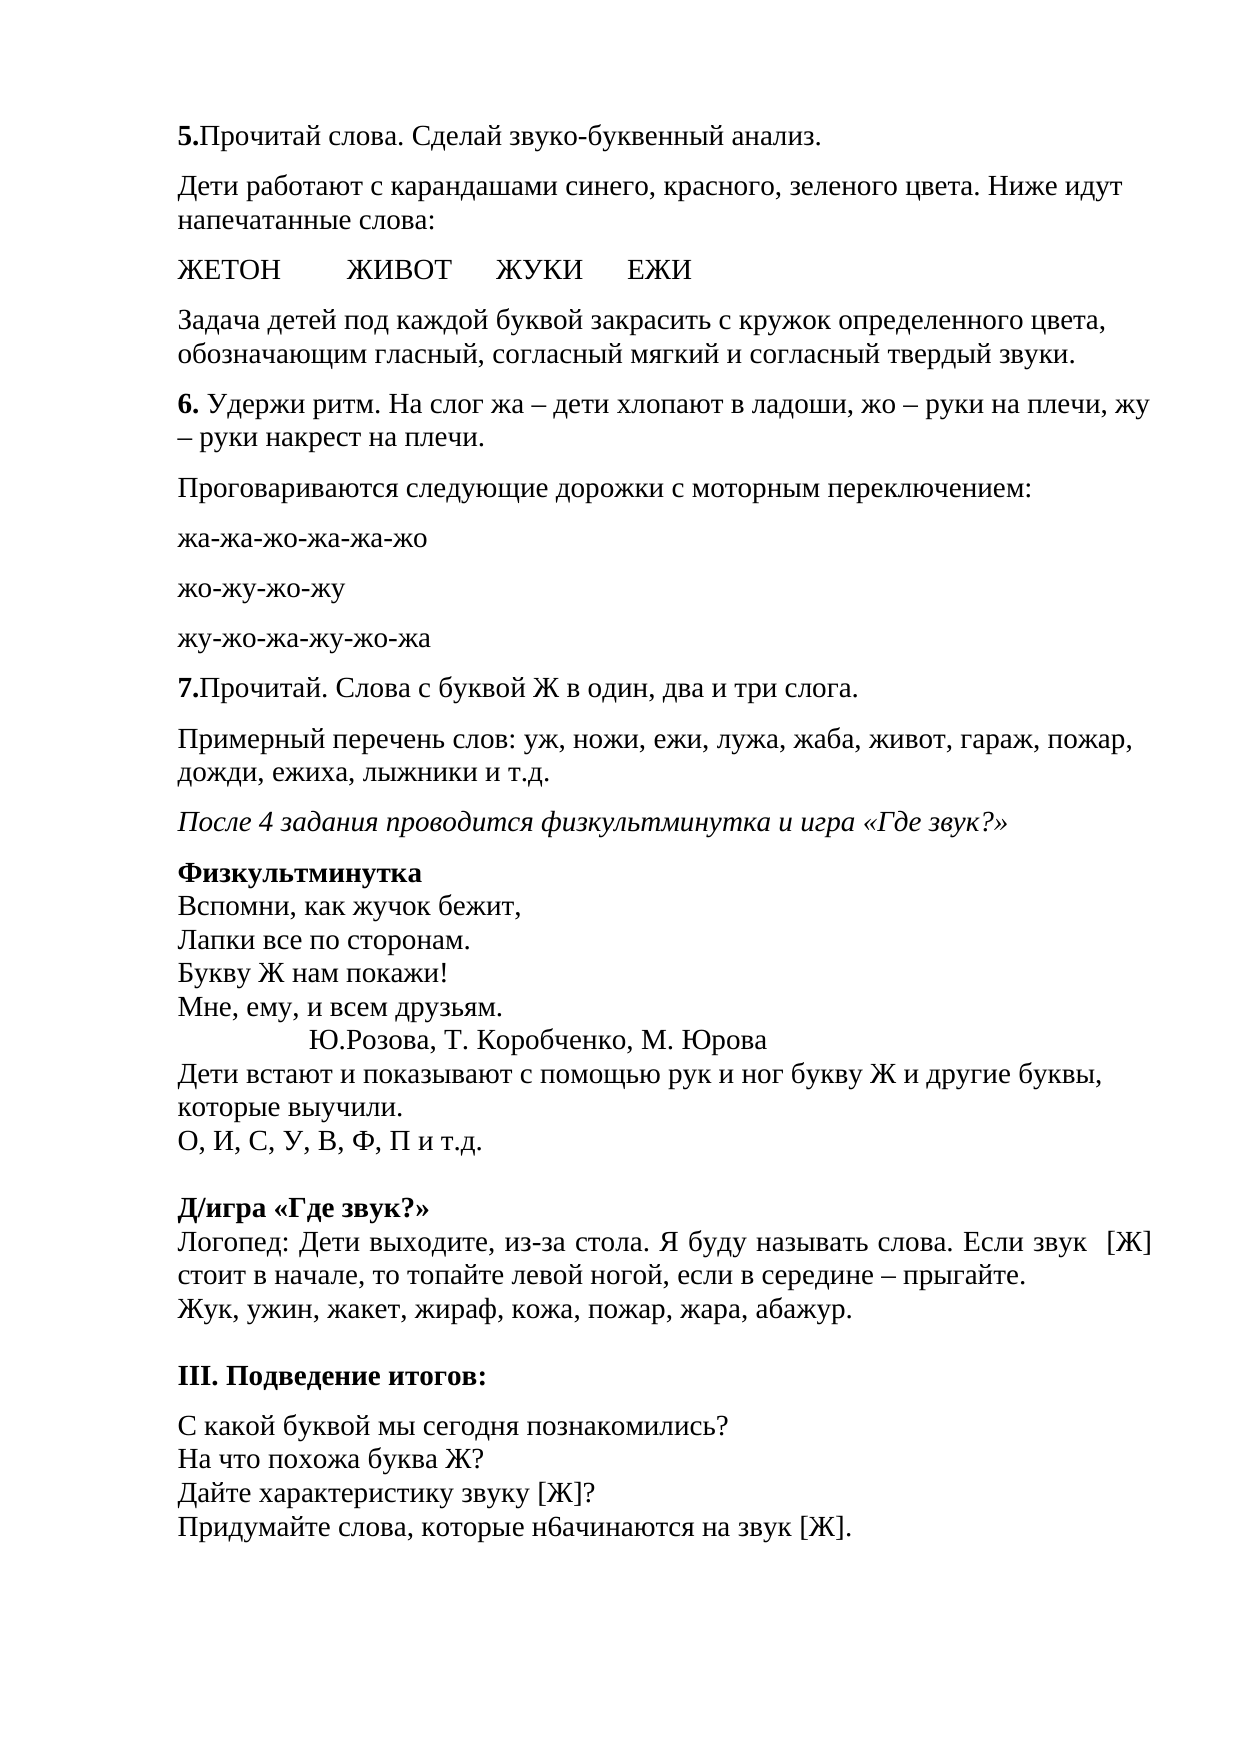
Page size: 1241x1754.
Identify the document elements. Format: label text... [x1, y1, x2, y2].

text Ю.Розова, Т. Коробченко, М. Юрова [177, 1022, 1152, 1056]
text Задача детей под каждой буквой закрасить с кружок определенного цвета, обозначающим гласный, согласный мягкий и согласный твердый звуки. [177, 302, 1152, 369]
text 6. Удержи ритм. На слог жа – дети хлопают в ладоши, жо – руки на плечи, жу – руки накрест на плечи. [177, 386, 1152, 453]
text Мне, ему, и всем друзьям. [177, 989, 1152, 1022]
text жу-жо-жа-жу-жо-жа [177, 620, 1152, 654]
text Дети работают с карандашами синего, красного, зеленого цвета. Ниже идут напечатанные слова: [177, 168, 1152, 235]
text III. Подведение итогов: [177, 1358, 1152, 1391]
text Дайте характеристику звуку [Ж]? [177, 1475, 1152, 1509]
text О, И, С, У, В, Ф, П и т.д. [177, 1123, 1152, 1157]
text Логопед: Дети выходите, из-за стола. Я буду называть слова. Если звук [Ж] стоит в начале, то топайте левой ногой, если в середине – прыгайте. [177, 1224, 1152, 1291]
text Букву Ж нам покажи! [177, 955, 1152, 989]
text Жук, ужин, жакет, жираф, кожа, пожар, жара, абажур. [177, 1291, 1152, 1324]
text 5.Прочитай слова. Сделай звуко-буквенный анализ. [177, 118, 1152, 152]
text жа-жа-жо-жа-жа-жо [177, 520, 1152, 553]
text После 4 задания проводится физкультминутка и игра «Где звук?» [177, 804, 1152, 838]
text жо-жу-жо-жу [177, 570, 1152, 604]
text Придумайте слова, которые н6ачинаются на звук [Ж]. [177, 1509, 1152, 1542]
text Физкультминутка [177, 855, 1152, 888]
text Примерный перечень слов: уж, ножи, ежи, лужа, жаба, живот, гараж, пожар, дожди, ежиха, лыжники и т.д. [177, 721, 1152, 788]
text Дети встают и показывают с помощью рук и ног букву Ж и другие буквы, которые выучили. [177, 1056, 1152, 1123]
text На что похожа буква Ж? [177, 1442, 1152, 1475]
text ЖЕТОН ЖИВОТ ЖУКИ ЕЖИ [177, 252, 1152, 286]
text Проговариваются следующие дорожки с моторным переключением: [177, 470, 1152, 503]
text Лапки все по сторонам. [177, 922, 1152, 955]
text С какой буквой мы сегодня познакомились? [177, 1408, 1152, 1442]
text 7.Прочитай. Слова с буквой Ж в один, два и три слога. [177, 671, 1152, 704]
text Вспомни, как жучок бежит, [177, 888, 1152, 922]
text Д/игра «Где звук?» [177, 1190, 1152, 1224]
